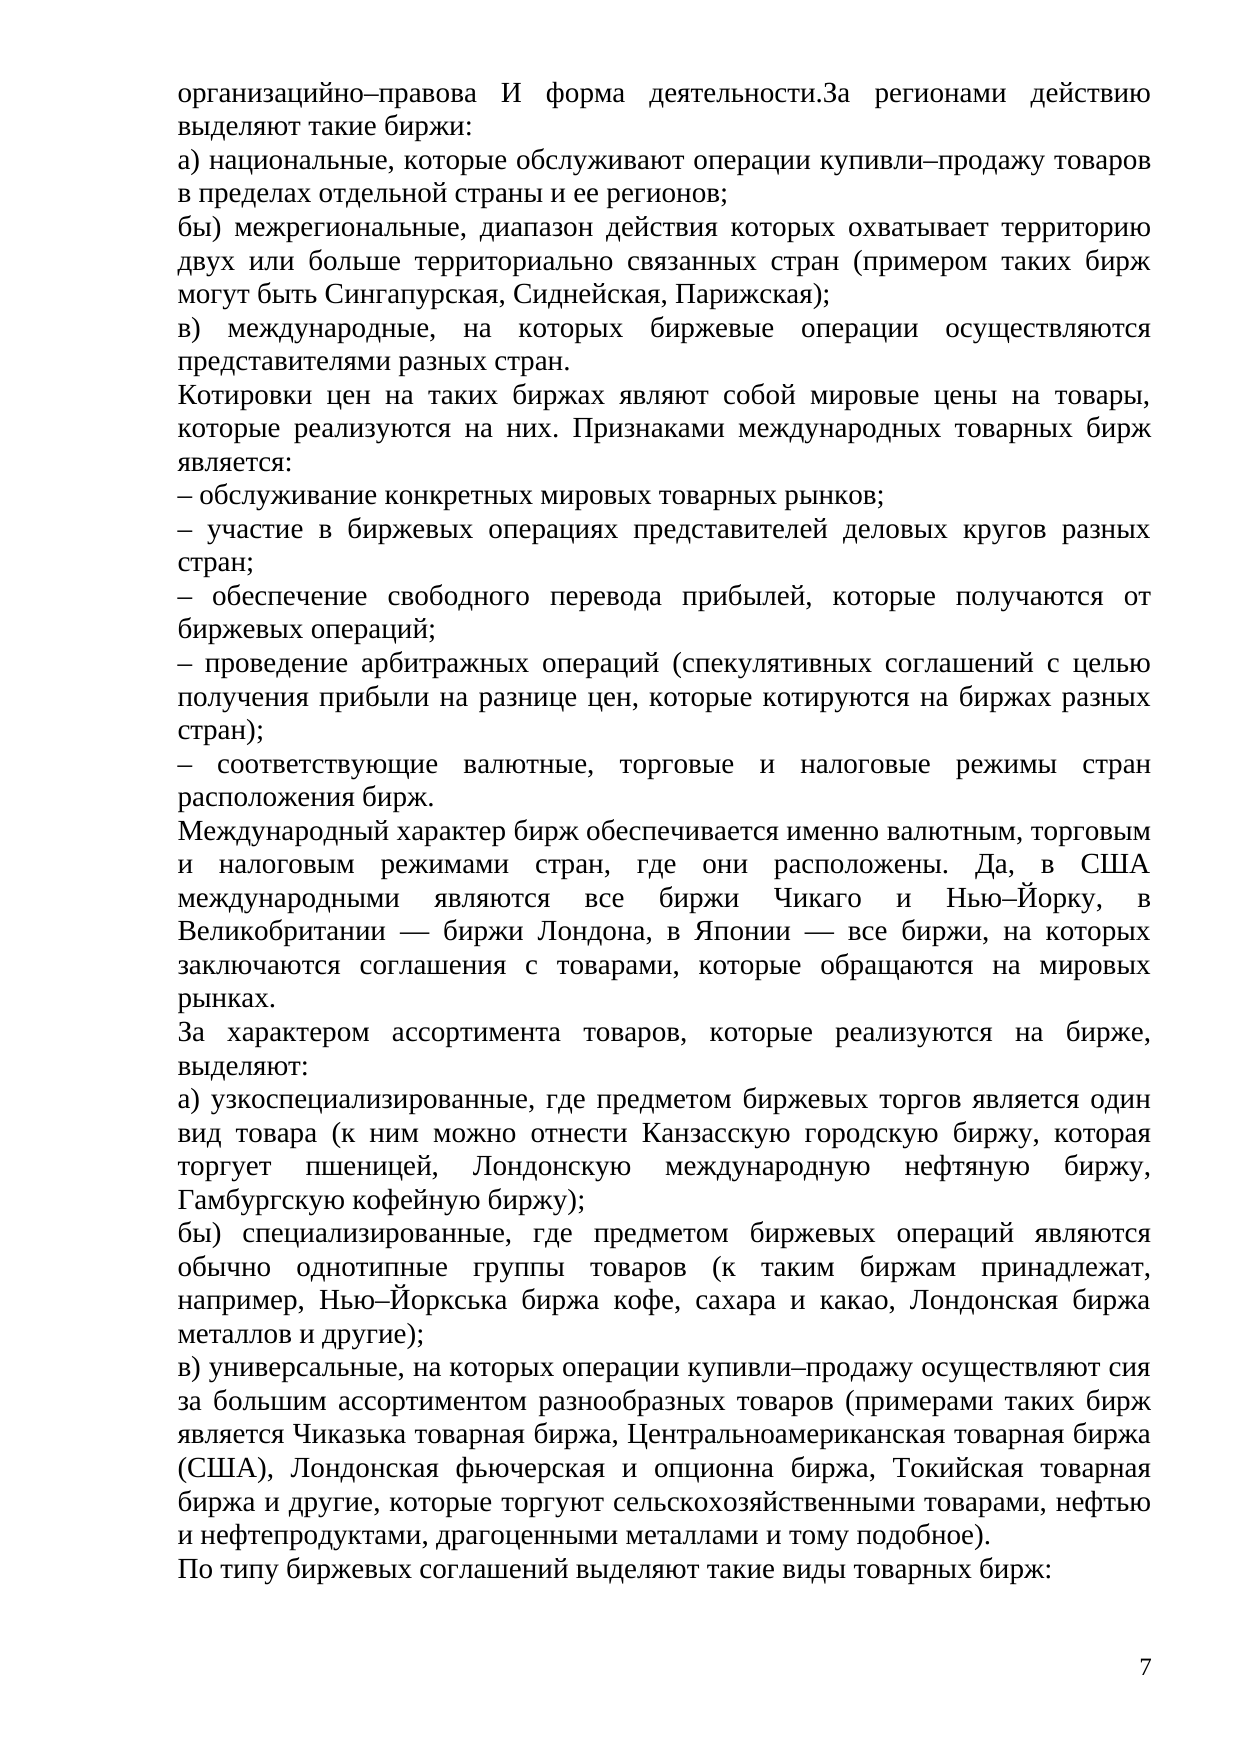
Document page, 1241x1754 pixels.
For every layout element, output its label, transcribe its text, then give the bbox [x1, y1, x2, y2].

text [177, 75, 1152, 142]
text – участие в биржевых операциях представителей деловых кругов разных стран; [177, 511, 1152, 578]
text – обеспечение свободного перевода прибылей, которые получаются от биржевых операций; [177, 578, 1152, 645]
text в) универсальные, на которых операции купивли–продажу осуществляют сия за большим ассортиментом разнообразных товаров (примерами таких бирж является Чиказька товарная биржа, Центральноамериканская товарная биржа (США), Лондонская фьючерская и опционна биржа, Токийская товарная биржа и другие, которые торгуют сельскохозяйственными товарами, нефтью и нефтепродуктами, драгоценными металлами и тому подобное). [177, 1349, 1152, 1551]
text а) национальные, которые обслуживают операции купивли–продажу товаров в пределах отдельной страны и ее регионов; [177, 142, 1152, 209]
text – проведение арбитражных операций (спекулятивных соглашений с целью получения прибыли на разнице цен, которые котируются на биржах разных стран); [177, 645, 1152, 746]
text в) международные, на которых биржевые операции осуществляются представителями разных стран. [177, 310, 1152, 377]
text – соответствующие валютные, торговые и налоговые режимы стран расположения бирж. [177, 746, 1152, 813]
text – обслуживание конкретных мировых товарных рынков; [177, 477, 1152, 511]
text Международный характер бирж обеспечивается именно валютным, торговым и налоговым режимами стран, где они расположены. Да, в США международными являются все биржи Чикаго и Нью–Йорку, в Великобритании — биржи Лондона, в Японии — все биржи, на которых заключаются соглашения с товарами, которые обращаются на мировых рынках. [177, 813, 1152, 1014]
text Котировки цен на таких биржах являют собой мировые цены на товары, которые реализуются на них. Признаками международных товарных бирж является: [177, 377, 1152, 477]
text бы) межрегиональные, диапазон действия которых охватывает территорию двух или больше территориально связанных стран (примером таких бирж могут быть Сингапурская, Сиднейская, Парижская); [177, 209, 1152, 310]
text За характером ассортимента товаров, которые реализуются на бирже, выделяют: [177, 1014, 1152, 1081]
text По типу биржевых соглашений выделяют такие виды товарных бирж: [177, 1551, 1152, 1584]
text а) узкоспециализированные, где предметом биржевых торгов является один вид товара (к ним можно отнести Канзасскую городскую биржу, которая торгует пшеницей, Лондонскую международную нефтяную биржу, Гамбургскую кофейную биржу); [177, 1081, 1152, 1215]
text бы) специализированные, где предметом биржевых операций являются обычно однотипные группы товаров (к таким биржам принадлежат, например, Нью–Йоркська биржа кофе, сахара и какао, Лондонская биржа металлов и другие); [177, 1215, 1152, 1349]
